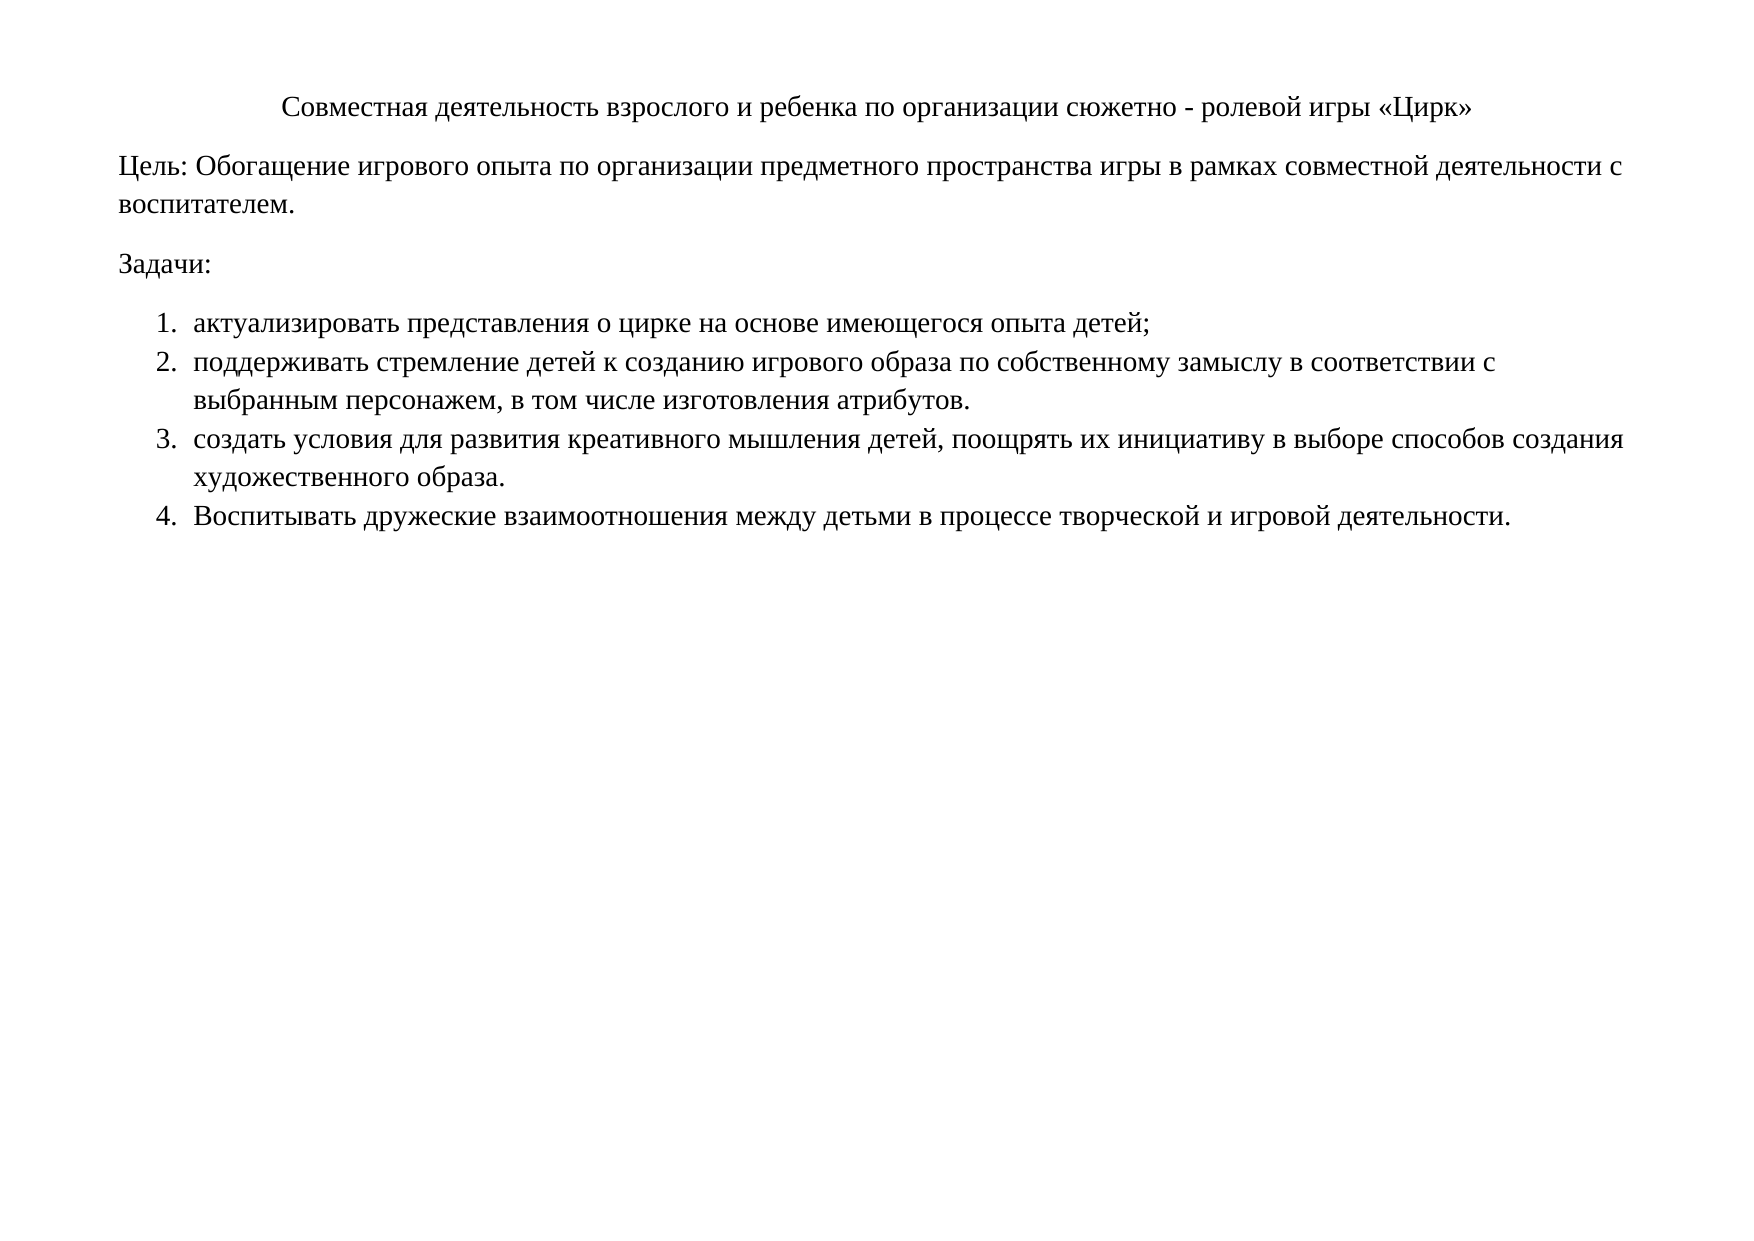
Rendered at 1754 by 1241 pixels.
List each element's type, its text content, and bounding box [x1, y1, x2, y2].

list актуализировать представления о цирке на основе имеющегося опыта детей; [156, 305, 1636, 339]
list Воспитывать дружеские взаимоотношения между детьми в процессе творческой и игровой деятельности. [156, 498, 1636, 532]
text Совместная деятельность взрослого и ребенка по организации сюжетно - ролевой игры «Цирк» [118, 89, 1636, 122]
text Задачи: [118, 246, 1636, 279]
text Цель: Обогащение игрового опыта по организации предметного пространства игры в рамках совместной деятельности с воспитателем. [118, 148, 1636, 220]
list поддерживать стремление детей к созданию игрового образа по собственному замыслу в соответствии с выбранным персонажем, в том числе изготовления атрибутов. [156, 344, 1636, 416]
list создать условия для развития креативного мышления детей, поощрять их инициативу в выборе способов создания художественного образа. [156, 421, 1636, 493]
